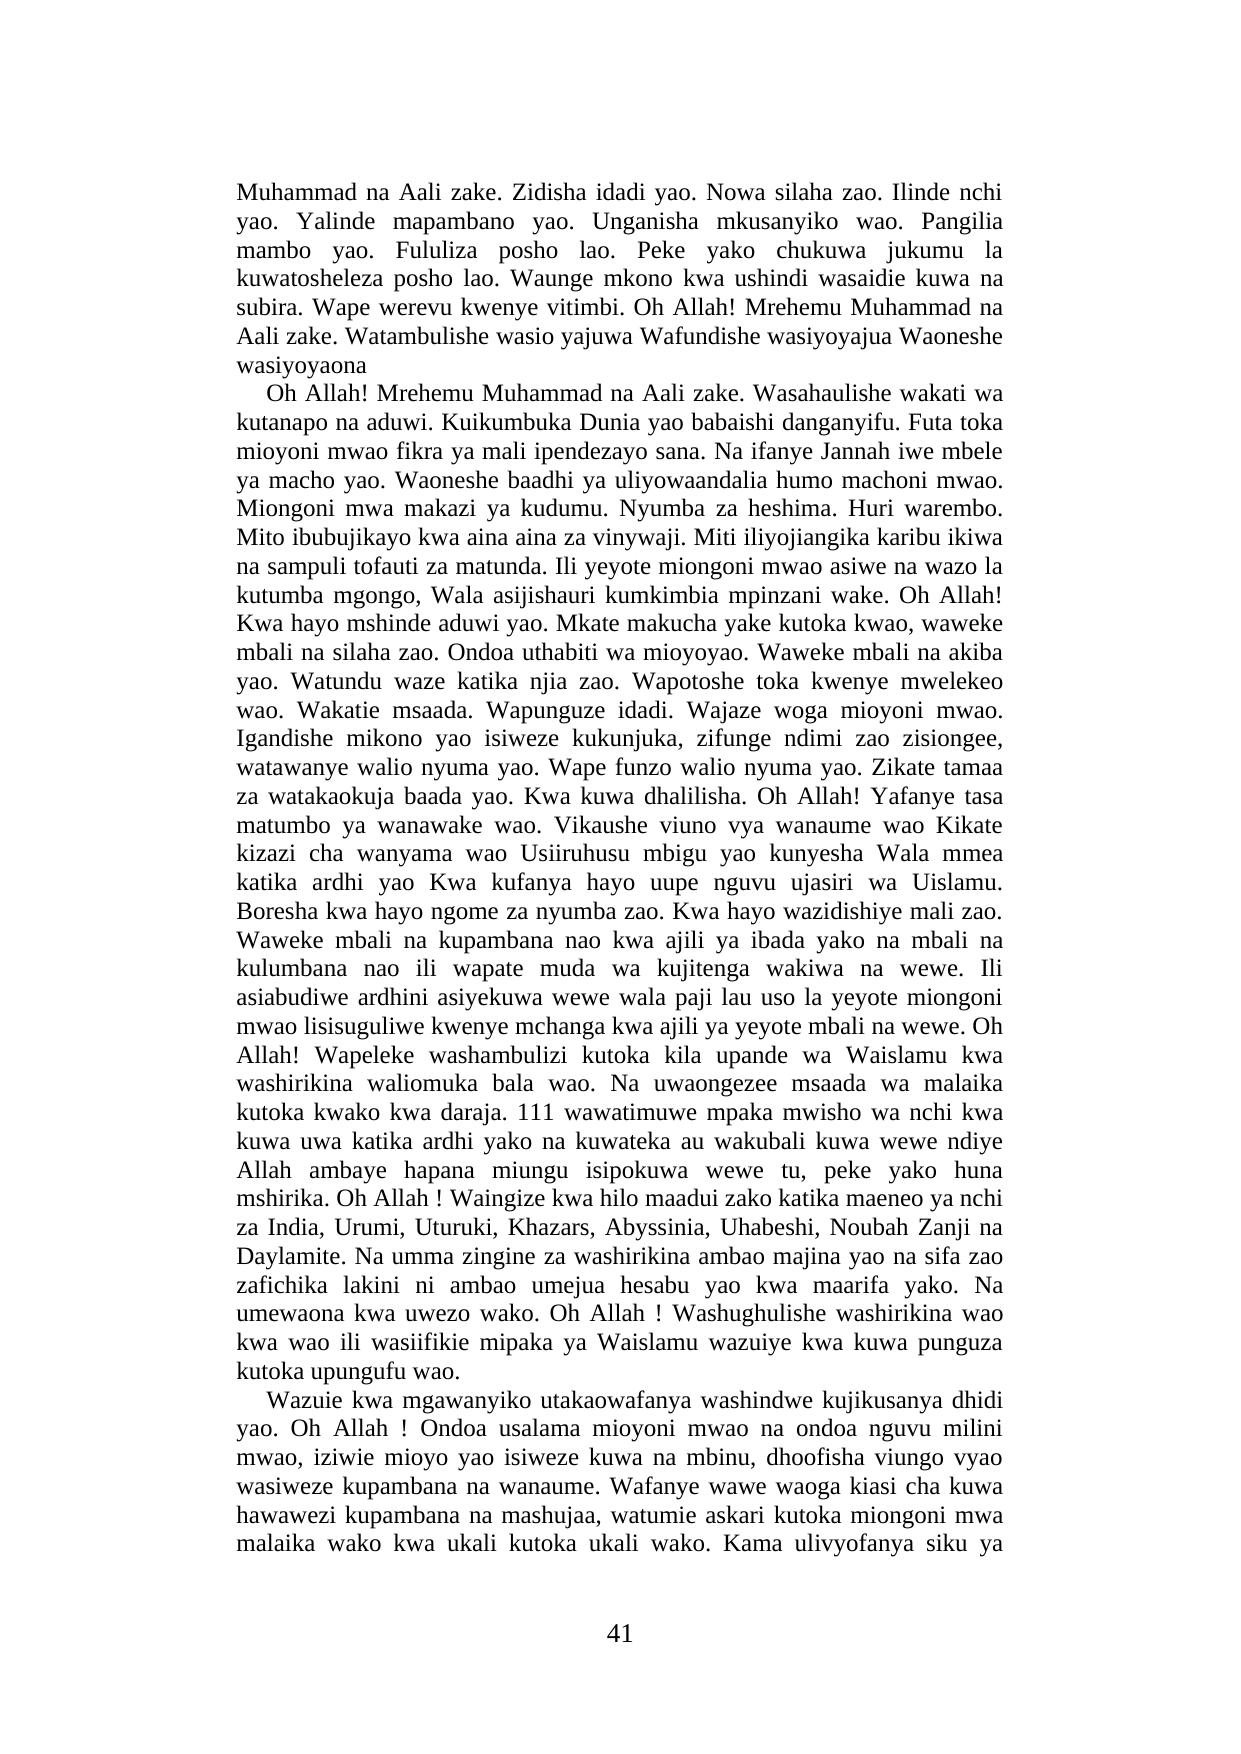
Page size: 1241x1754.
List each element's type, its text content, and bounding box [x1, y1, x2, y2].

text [236, 177, 1004, 378]
text Oh Allah! Mrehemu Muhammad na Aali zake. Wasahaulishe wakati wa kutanapo na aduwi. Kuikumbuka Dunia yao babaishi danganyifu. Futa toka mioyoni mwao fikra ya mali ipendezayo sana. Na ifanye Jannah iwe mbele ya macho yao. Waoneshe baadhi ya uliyowaandalia humo machoni mwao. Miongoni mwa makazi ya kudumu. Nyumba za heshima. Huri warembo. Mito ibubujikayo kwa aina aina za vinywaji. Miti iliyojiangika karibu ikiwa na sampuli tofauti za matunda. Ili yeyote miongoni mwao asiwe na wazo la kutumba mgongo, Wala asijishauri kumkimbia mpinzani wake. Oh Allah! Kwa hayo mshinde aduwi yao. Mkate makucha yake kutoka kwao, waweke mbali na silaha zao. Ondoa uthabiti wa mioyoyao. Waweke mbali na akiba yao. Watundu waze katika njia zao. Wapotoshe toka kwenye mwelekeo wao. Wakatie msaada. Wapunguze idadi. Wajaze woga mioyoni mwao. Igandishe mikono yao isiweze kukunjuka, zifunge ndimi zao zisiongee, watawanye walio nyuma yao. Wape funzo walio nyuma yao. Zikate tamaa za watakaokuja baada yao. Kwa kuwa dhalilisha. Oh Allah! Yafanye tasa matumbo ya wanawake wao. Vikaushe viuno vya wanaume wao Kikate kizazi cha wanyama wao Usiiruhusu mbigu yao kunyesha Wala mmea katika ardhi yao Kwa kufanya hayo uupe nguvu ujasiri wa Uislamu. Boresha kwa hayo ngome za nyumba zao. Kwa hayo wazidishiye mali zao. Waweke mbali na kupambana nao kwa ajili ya ibada yako na mbali na kulumbana nao ili wapate muda wa kujitenga wakiwa na wewe. Ili asiabudiwe ardhini asiyekuwa wewe wala paji lau uso la yeyote miongoni mwao lisisuguliwe kwenye mchanga kwa ajili ya yeyote mbali na wewe. Oh Allah! Wapeleke washambulizi kutoka kila upande wa Waislamu kwa washirikina waliomuka bala wao. Na uwaongezee msaada wa malaika kutoka kwako kwa daraja. 111 wawatimuwe mpaka mwisho wa nchi kwa kuwa uwa katika ardhi yako na kuwateka au wakubali kuwa wewe ndiye Allah ambaye hapana miungu isipokuwa wewe tu, peke yako huna mshirika. Oh Allah ! Waingize kwa hilo maadui zako katika maeneo ya nchi za India, Urumi, Uturuki, Khazars, Abyssinia, Uhabeshi, Noubah Zanji na Daylamite. Na umma zingine za washirikina ambao majina yao na sifa zao zafichika lakini ni ambao umejua hesabu yao kwa maarifa yako. Na umewaona kwa uwezo wako. Oh Allah ! Washughulishe washirikina wao kwa wao ili wasiifikie mipaka ya Waislamu wazuiye kwa kuwa punguza kutoka upungufu wao. [236, 378, 1004, 1385]
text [236, 1385, 1004, 1557]
